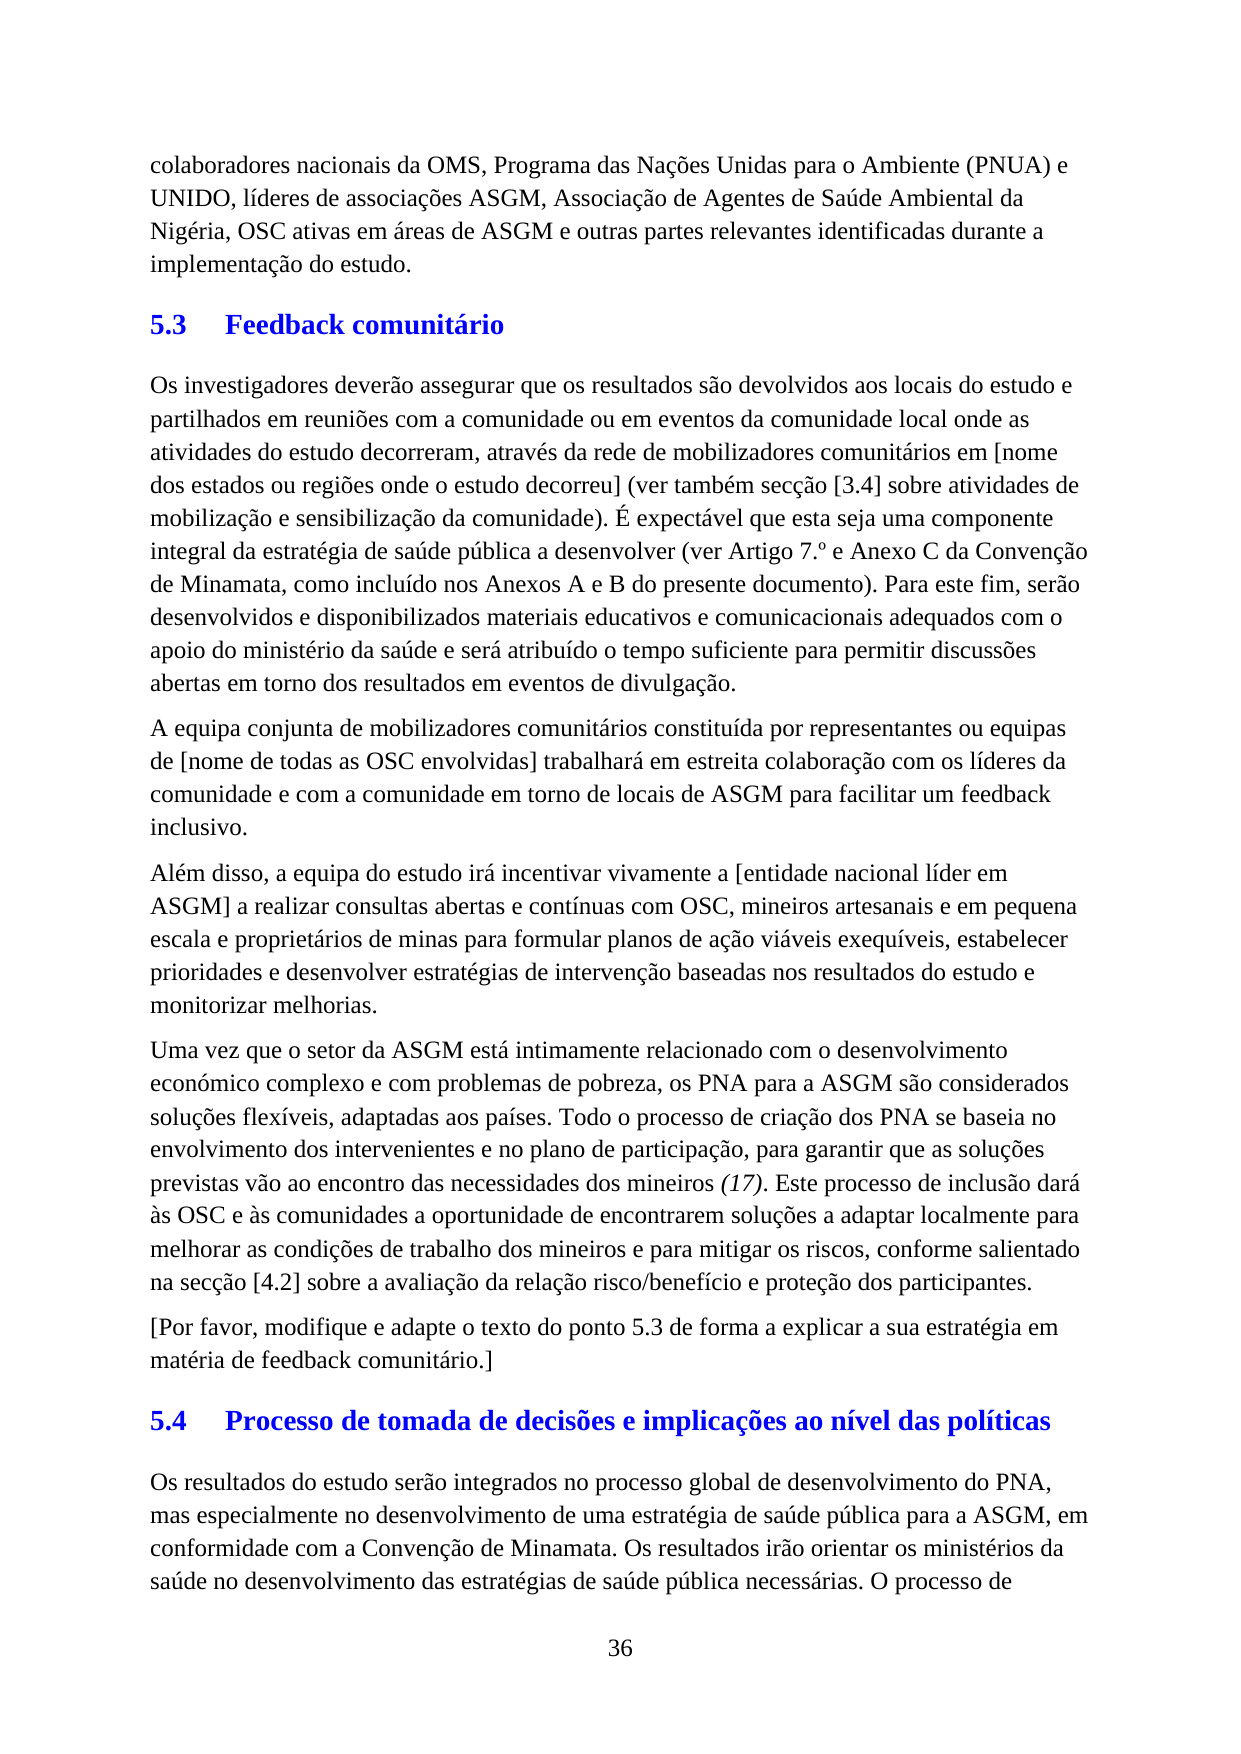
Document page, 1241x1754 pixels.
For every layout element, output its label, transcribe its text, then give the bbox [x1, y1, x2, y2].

subtitle 5.3 Feedback comunitário [150, 307, 1090, 341]
text A equipa conjunta de mobilizadores comunitários constituída por representantes ou equipas de [nome de todas as OSC envolvidas] trabalhará em estreita colaboração com os líderes da comunidade e com a comunidade em torno de locais de ASGM para facilitar um feedback inclusivo. [150, 713, 1090, 841]
text [Por favor, modifique e adapte o texto do ponto 5.3 de forma a explicar a sua estratégia em matéria de feedback comunitário.] [150, 1312, 1090, 1374]
subtitle 5.4 Processo de tomada de decisões e implicações ao nível das políticas [150, 1403, 1090, 1437]
text Além disso, a equipa do estudo irá incentivar vivamente a [entidade nacional líder em ASGM] a realizar consultas abertas e contínuas com OSC, mineiros artesanais e em pequena escala e proprietários de minas para formular planos de ação viáveis exequíveis, estabelecer prioridades e desenvolver estratégias de intervenção baseadas nos resultados do estudo e monitorizar melhorias. [150, 858, 1090, 1019]
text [150, 150, 1090, 278]
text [150, 1467, 1090, 1594]
text Uma vez que o setor da ASGM está intimamente relacionado com o desenvolvimento económico complexo e com problemas de pobreza, os PNA para a ASGM são considerados soluções flexíveis, adaptadas aos países. Todo o processo de criação dos PNA se baseia no envolvimento dos intervenientes e no plano de participação, para garantir que as soluções previstas vão ao encontro das necessidades dos mineiros (17). Este processo de inclusão dará às OSC e às comunidades a oportunidade de encontrarem soluções a adaptar localmente para melhorar as condições de trabalho dos mineiros e para mitigar os riscos, conforme salientado na secção [4.2] sobre a avaliação da relação risco/benefício e proteção dos participantes. [150, 1036, 1090, 1295]
text Os investigadores deverão assegurar que os resultados são devolvidos aos locais do estudo e partilhados em reuniões com a comunidade ou em eventos da comunidade local onde as atividades do estudo decorreram, através da rede de mobilizadores comunitários em [nome dos estados ou regiões onde o estudo decorreu] (ver também secção [3.4] sobre atividades de mobilização e sensibilização da comunidade). É expectável que esta seja uma componente integral da estratégia de saúde pública a desenvolver (ver Artigo 7.º e Anexo C da Convenção de Minamata, como incluído nos Anexos A e B do presente documento). Para este fim, serão desenvolvidos e disponibilizados materiais educativos e comunicacionais adequados com o apoio do ministério da saúde e será atribuído o tempo suficiente para permitir discussões abertas em torno dos resultados em eventos de divulgação. [150, 371, 1090, 697]
